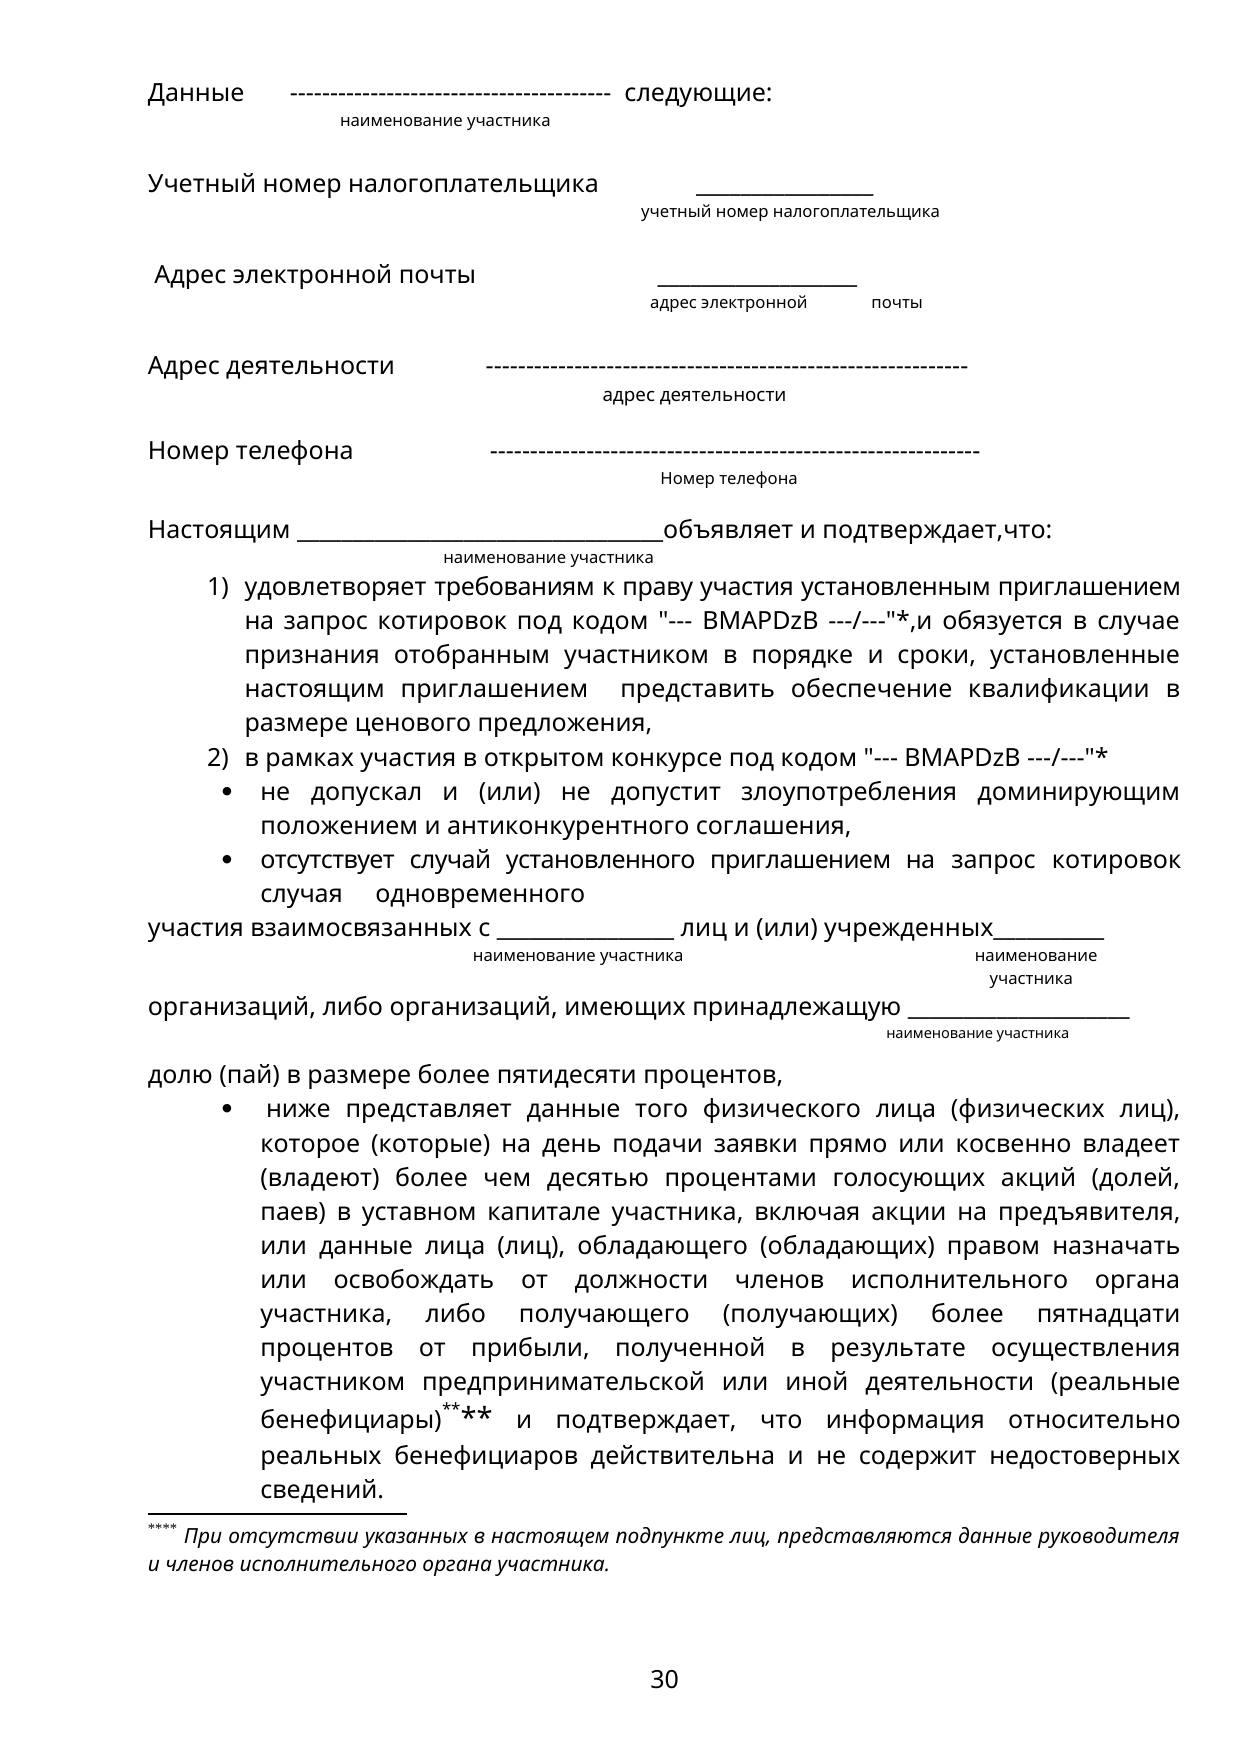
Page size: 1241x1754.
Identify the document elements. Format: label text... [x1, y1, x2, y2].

text учетный номер налогоплательщика [576, 200, 1181, 223]
text Настоящим _________________________________объявляет и подтверждает,что: [148, 512, 1181, 546]
text Учетный номер налогоплательщика ________________ [148, 166, 1181, 200]
text Адрес электронной почты __________________ [148, 257, 1181, 291]
text организаций, либо организаций, имеющих принадлежащую ____________________ [148, 989, 1181, 1023]
text долю (пай) в размере более пятидесяти процентов, [148, 1057, 1181, 1091]
list не допускал и (или) не допустит злоупотребления доминирующим положением и антиконкурентного соглашения, [223, 773, 1181, 841]
list ниже представляет данные того физического лица (физических лиц), которое (которые) на день подачи заявки прямо или косвенно владеет (владеют) более чем десятью процентами голосующих акций (долей, паев) в уставном капитале участника, включая акции на предъявителя, или данные лица (лиц), обладающего (обладающих) правом назначать или освобождать от должности членов исполнительного органа участника, либо получающего (получающих) более пятнадцати процентов от прибыли, полученной в результате осуществления участником предпринимательской или иной деятельности (реальные бенефициары)** и подтверждает, что информация относительно реальных бенефициаров действительна и не содержит недостоверных сведений. [223, 1091, 1181, 1506]
text наименование участника [886, 1023, 1181, 1057]
text наименование участника [340, 109, 1181, 132]
text Номер телефона [517, 467, 1181, 489]
list отсутствует случай установленного приглашением на запрос котировок случая одновременного [223, 841, 1181, 909]
text участника [989, 966, 1181, 989]
text наименование участника [443, 546, 1181, 569]
text адрес электронной почты [502, 291, 1181, 313]
text наименование участника наименование [473, 943, 1181, 966]
list удовлетворяет требованиям к праву участия установленным приглашением на запрос котировок под кодом "--- BMAPDzB ---/---"*,и обязуется в случае признания отобранным участником в порядке и сроки, установленные настоящим приглашением представить обеспечение квалификации в размере ценового предложения, [207, 569, 1181, 739]
text адрес деятельности [148, 382, 1181, 407]
text Адрес деятельности ------------------------------------------------------------ [148, 347, 1181, 382]
text участия взаимосвязанных с ________________ лиц и (или) учрежденных__________ [148, 909, 1181, 943]
list в рамках участия в открытом конкурсе под кодом "--- BMAPDzB ---/---"* [207, 739, 1181, 773]
text Данные ---------------------------------------- следующие: [148, 75, 1181, 109]
text Номер телефона ------------------------------------------------------------- [148, 433, 1181, 467]
